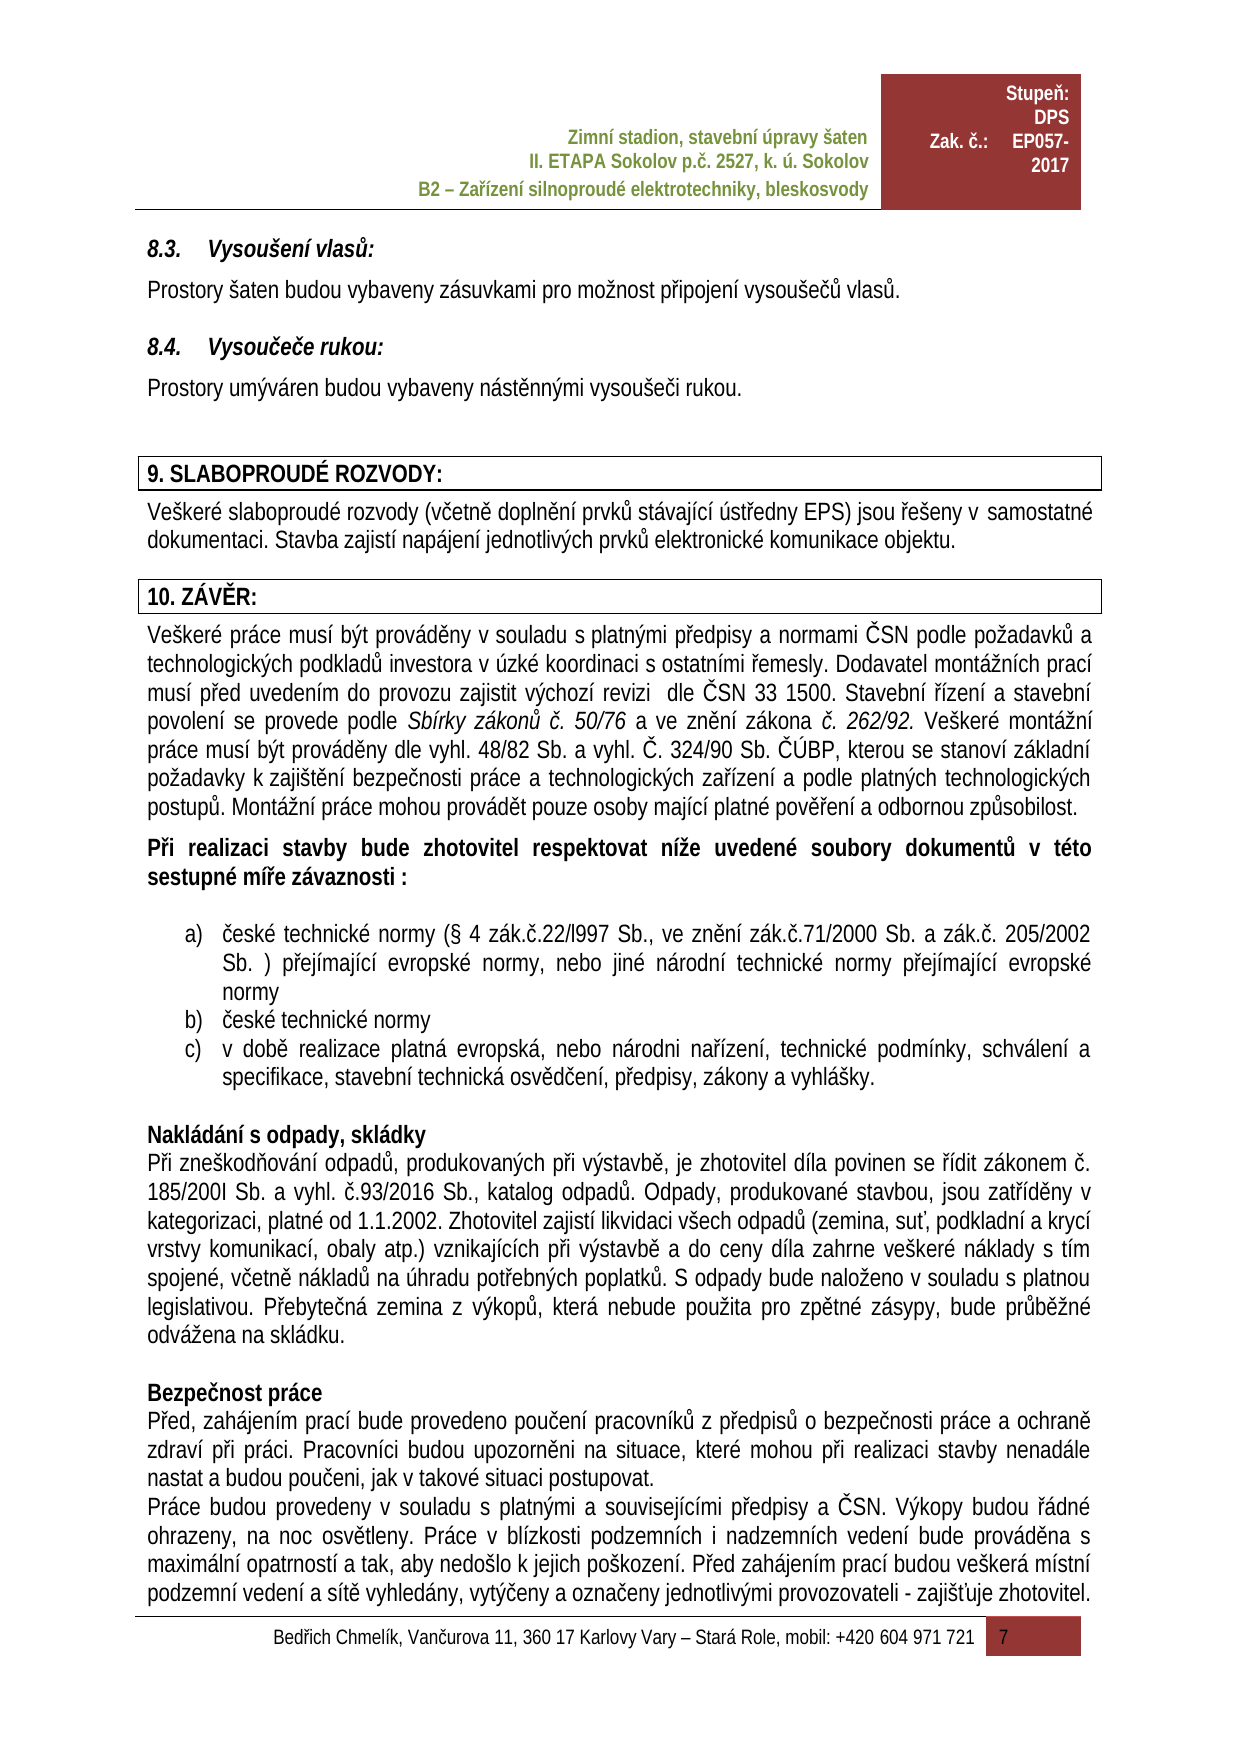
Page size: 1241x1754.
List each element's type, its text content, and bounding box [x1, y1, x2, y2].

list v době realizace platná evropská, nebo národni nařízení, technické podmínky, schválení a specifikace, stavební technická osvědčení, předpisy, zákony a vyhlášky. [184, 1034, 1093, 1091]
text Veškeré práce musí být prováděny v souladu s platnými předpisy a normami ČSN podle požadavků a technologických podkladů investora v úzké koordinaci s ostatními řemesly. Dodavatel montážních prací musí před uvedením do provozu zajistit výchozí revizi dle ČSN 33 1500. Stavební řízení a stavební povolení se provede podle Sbírky zákonů č. 50/76 a ve znění zákona č. 262/92. Veškeré montážní práce musí být prováděny dle vyhl. 48/82 Sb. a vyhl. Č. 324/90 Sb. ČÚBP, kterou se stanoví základní požadavky k zajištění bezpečnosti práce a technologických zařízení a podle platných technologických postupů. Montážní práce mohou provádět pouze osoby mající platné pověření a odbornou způsobilost. [147, 620, 1093, 821]
text 8.4. Vysoučeče rukou: [147, 332, 1093, 361]
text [147, 1492, 1093, 1607]
subtitle 10. ZÁVĚR: [139, 580, 1101, 613]
text 8.3. Vysoušení vlasů: [147, 234, 1093, 262]
text Nakládání s odpady, skládky [147, 1120, 1093, 1148]
text Při zneškodňování odpadů, produkovaných při výstavbě, je zhotovitel díla povinen se řídit zákonem č. 185/200I Sb. a vyhl. č.93/2016 Sb., katalog odpadů. Odpady, produkované stavbou, jsou zatříděny v kategorizaci, platné od 1.1.2002. Zhotovitel zajistí likvidaci všech odpadů (zemina, suť, podkladní a krycí vrstvy komunikací, obaly atp.) vznikajících při výstavbě a do ceny díla zahrne veškeré náklady s tím spojené, včetně nákladů na úhradu potřebných poplatků. S odpady bude naloženo v souladu s platnou legislativou. Přebytečná zemina z výkopů, která nebude použita pro zpětné zásypy, bude průběžné odvážena na skládku. [147, 1148, 1093, 1349]
text Prostory umýváren budou vybaveny nástěnnými vysoušeči rukou. [147, 373, 1093, 402]
text Před, zahájením prací bude provedeno poučení pracovníků z předpisů o bezpečnosti práce a ochraně zdraví při práci. Pracovníci budou upozorněni na situace, které mohou při realizaci stavby nenadále nastat a budou poučeni, jak v takové situaci postupovat. [147, 1406, 1093, 1492]
list české technické normy (§ 4 zák.č.22/l997 Sb., ve znění zák.č.71/2000 Sb. a zák.č. 205/2002 Sb. ) přejímající evropské normy, nebo jiné národní technické normy přejímající evropské normy [184, 919, 1093, 1005]
subtitle 9. SLABOPROUDÉ ROZVODY: [139, 457, 1101, 489]
list české technické normy [184, 1005, 1093, 1034]
text Veškeré slaboproudé rozvody (včetně doplnění prvků stávající ústředny EPS) jsou řešeny v samostatné dokumentaci. Stavba zajistí napájení jednotlivých prvků elektronické komunikace objektu. [147, 497, 1093, 554]
text Prostory šaten budou vybaveny zásuvkami pro možnost připojení vysoušečů vlasů. [147, 275, 1093, 303]
text Bezpečnost práce [147, 1377, 1093, 1406]
text Při realizaci stavby bude zhotovitel respektovat níže uvedené soubory dokumentů v této sestupné míře závaznosti : [147, 833, 1093, 891]
